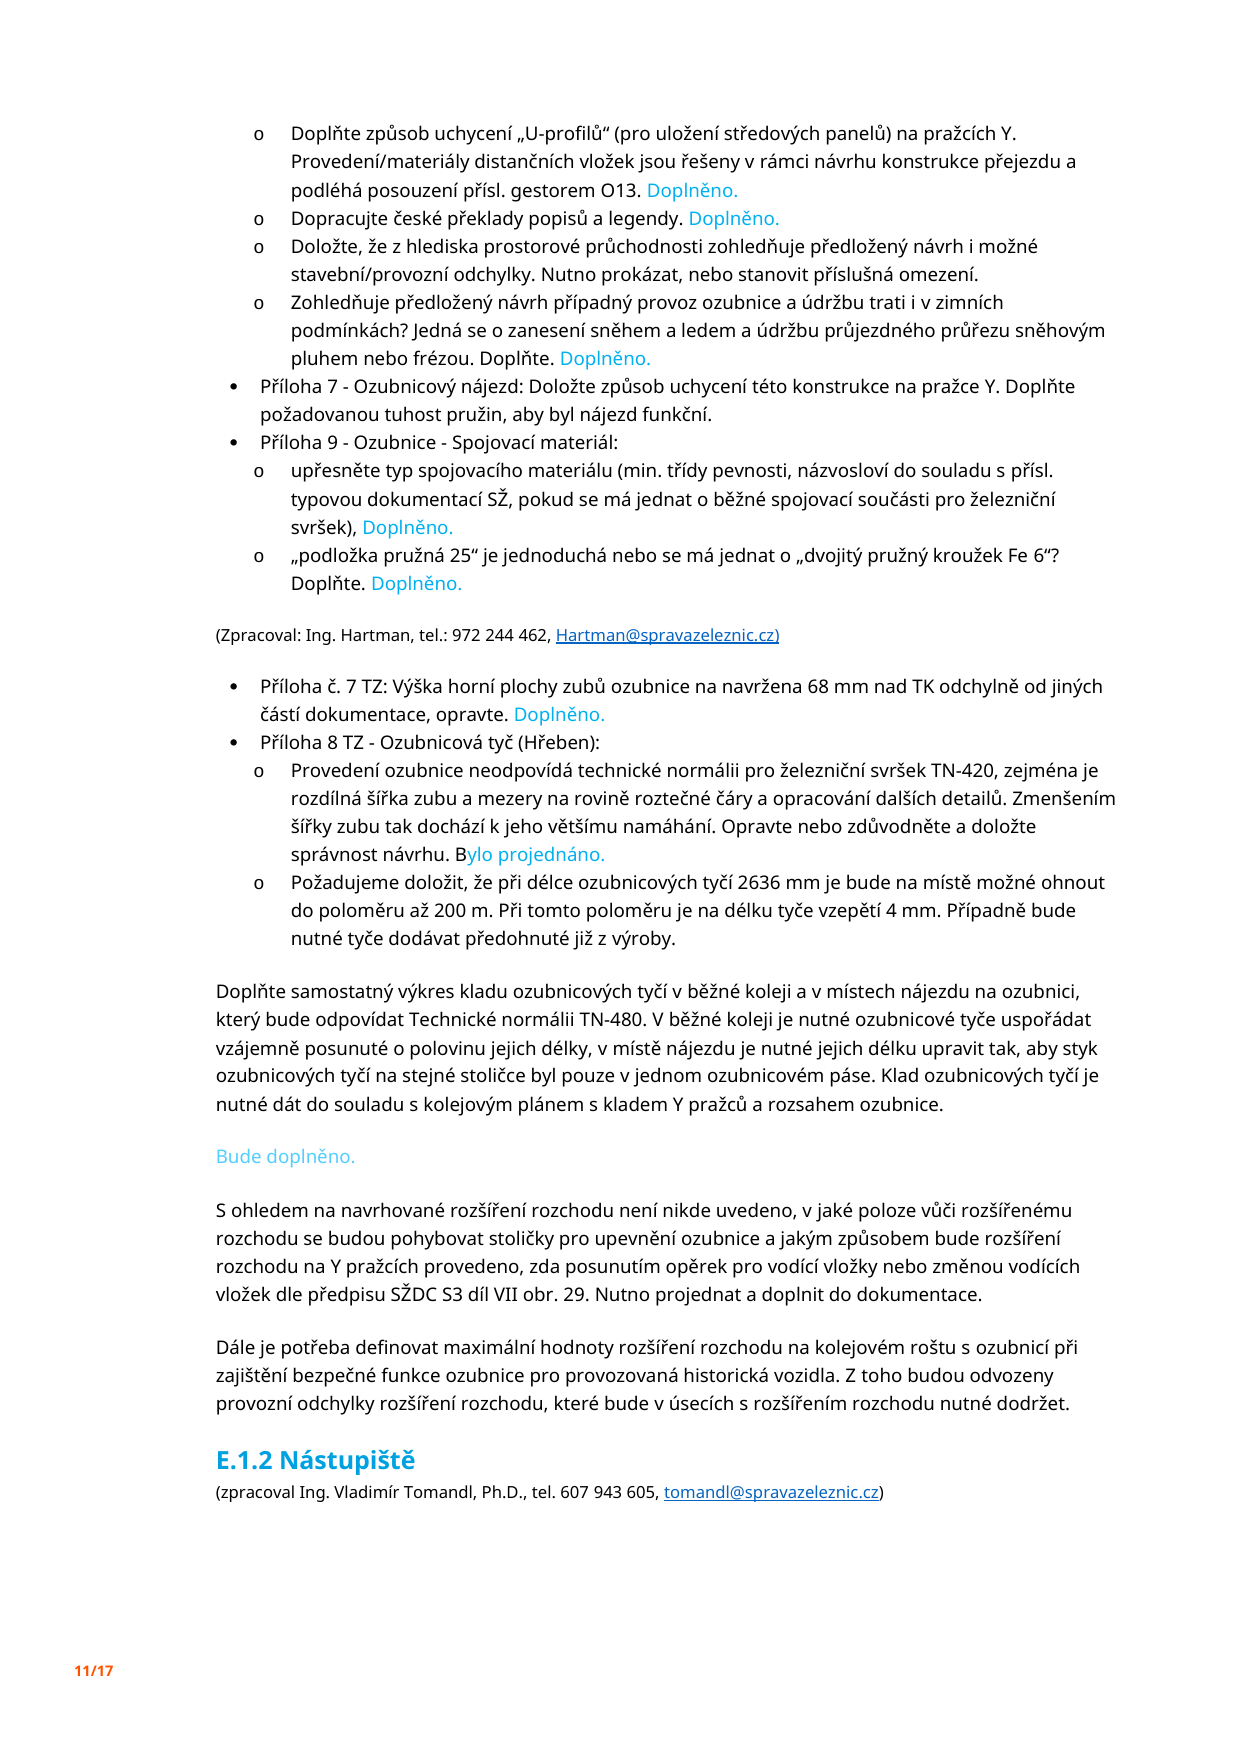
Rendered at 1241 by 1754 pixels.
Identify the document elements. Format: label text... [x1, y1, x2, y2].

list Dopracujte české překlady popisů a legendy. Doplněno. [253, 205, 1122, 231]
list Zohledňuje předložený návrh případný provoz ozubnice a údržbu trati i v zimních podmínkách? Jedná se o zanesení sněhem a ledem a údržbu průjezdného průřezu sněhovým pluhem nebo frézou. Doplňte. Doplněno. [253, 289, 1122, 371]
list Příloha 9 - Ozubnice - Spojovací materiál: [230, 430, 1122, 455]
text S ohledem na navrhované rozšíření rozchodu není nikde uvedeno, v jaké poloze vůči rozšířenému rozchodu se budou pohybovat stoličky pro upevnění ozubnice a jakým způsobem bude rozšíření rozchodu na Y pražcích provedeno, zda posunutím opěrek pro vodící vložky nebo změnou vodících vložek dle předpisu SŽDC S3 díl VII obr. 29. Nutno projednat a doplnit do dokumentace. [216, 1197, 1122, 1306]
text (Zpracoval: Ing. Hartman, tel.: 972 244 462, Hartman@spravazeleznic.cz) [216, 623, 1122, 646]
list Příloha č. 7 TZ: Výška horní plochy zubů ozubnice na navržena 68 mm nad TK odchylně od jiných částí dokumentace, opravte. Doplněno. [230, 673, 1122, 727]
list Příloha 7 - Ozubnicový nájezd: Doložte způsob uchycení této konstrukce na pražce Y. Doplňte požadovanou tuhost pružin, aby byl nájezd funkční. [230, 374, 1122, 427]
list Doplňte způsob uchycení „U-profilů“ (pro uložení středových panelů) na pražcích Y. Provedení/materiály distančních vložek jsou řešeny v rámci návrhu konstrukce přejezdu a podléhá posouzení přísl. gestorem O13. Doplněno. [253, 121, 1122, 202]
list Doložte, že z hlediska prostorové průchodnosti zohledňuje předložený návrh i možné stavební/provozní odchylky. Nutno prokázat, nebo stanovit příslušná omezení. [253, 233, 1122, 287]
text Bude doplněno. [216, 1144, 1122, 1169]
list upřesněte typ spojovacího materiálu (min. třídy pevnosti, názvosloví do souladu s přísl. typovou dokumentací SŽ, pokud se má jednat o běžné spojovací součásti pro železniční svršek), Doplněno. [253, 458, 1122, 539]
list Provedení ozubnice neodpovídá technické normálii pro železniční svršek TN-420, zejména je rozdílná šířka zubu a mezery na rovině roztečné čáry a opracování dalších detailů. Zmenšením šířky zubu tak dochází k jeho většímu namáhání. Opravte nebo zdůvodněte a doložte správnost návrhu. Bylo projednáno. [253, 757, 1122, 867]
list Požadujeme doložit, že při délce ozubnicových tyčí 2636 mm je bude na místě možné ohnout do poloměru až 200 m. Při tomto poloměru je na délku tyče vzepětí 4 mm. Případně bude nutné tyče dodávat předohnuté již z výroby. [253, 869, 1122, 951]
subtitle E.1.2 Nástupiště [216, 1443, 1122, 1477]
text Doplňte samostatný výkres kladu ozubnicových tyčí v běžné koleji a v místech nájezdu na ozubnici, který bude odpovídat Technické normálii TN-480. V běžné koleji je nutné ozubnicové tyče uspořádat vzájemně posunuté o polovinu jejich délky, v místě nájezdu je nutné jejich délku upravit tak, aby styk ozubnicových tyčí na stejné stoličce byl pouze v jednom ozubnicovém páse. Klad ozubnicových tyčí je nutné dát do souladu s kolejovým plánem s kladem Y pražců a rozsahem ozubnice. [216, 979, 1122, 1116]
text Dále je potřeba definovat maximální hodnoty rozšíření rozchodu na kolejovém roštu s ozubnicí při zajištění bezpečné funkce ozubnice pro provozovaná historická vozidla. Z toho budou odvozeny provozní odchylky rozšíření rozchodu, které bude v úsecích s rozšířením rozchodu nutné dodržet. [216, 1334, 1122, 1416]
list Příloha 8 TZ - Ozubnicová tyč (Hřeben): [230, 729, 1122, 755]
text (zpracoval Ing. Vladimír Tomandl, Ph.D., tel. 607 943 605, tomandl@spravazeleznic.cz) [216, 1480, 1122, 1503]
list „podložka pružná 25“ je jednoduchá nebo se má jednat o „dvojitý pružný kroužek Fe 6“? Doplňte. Doplněno. [253, 542, 1122, 596]
